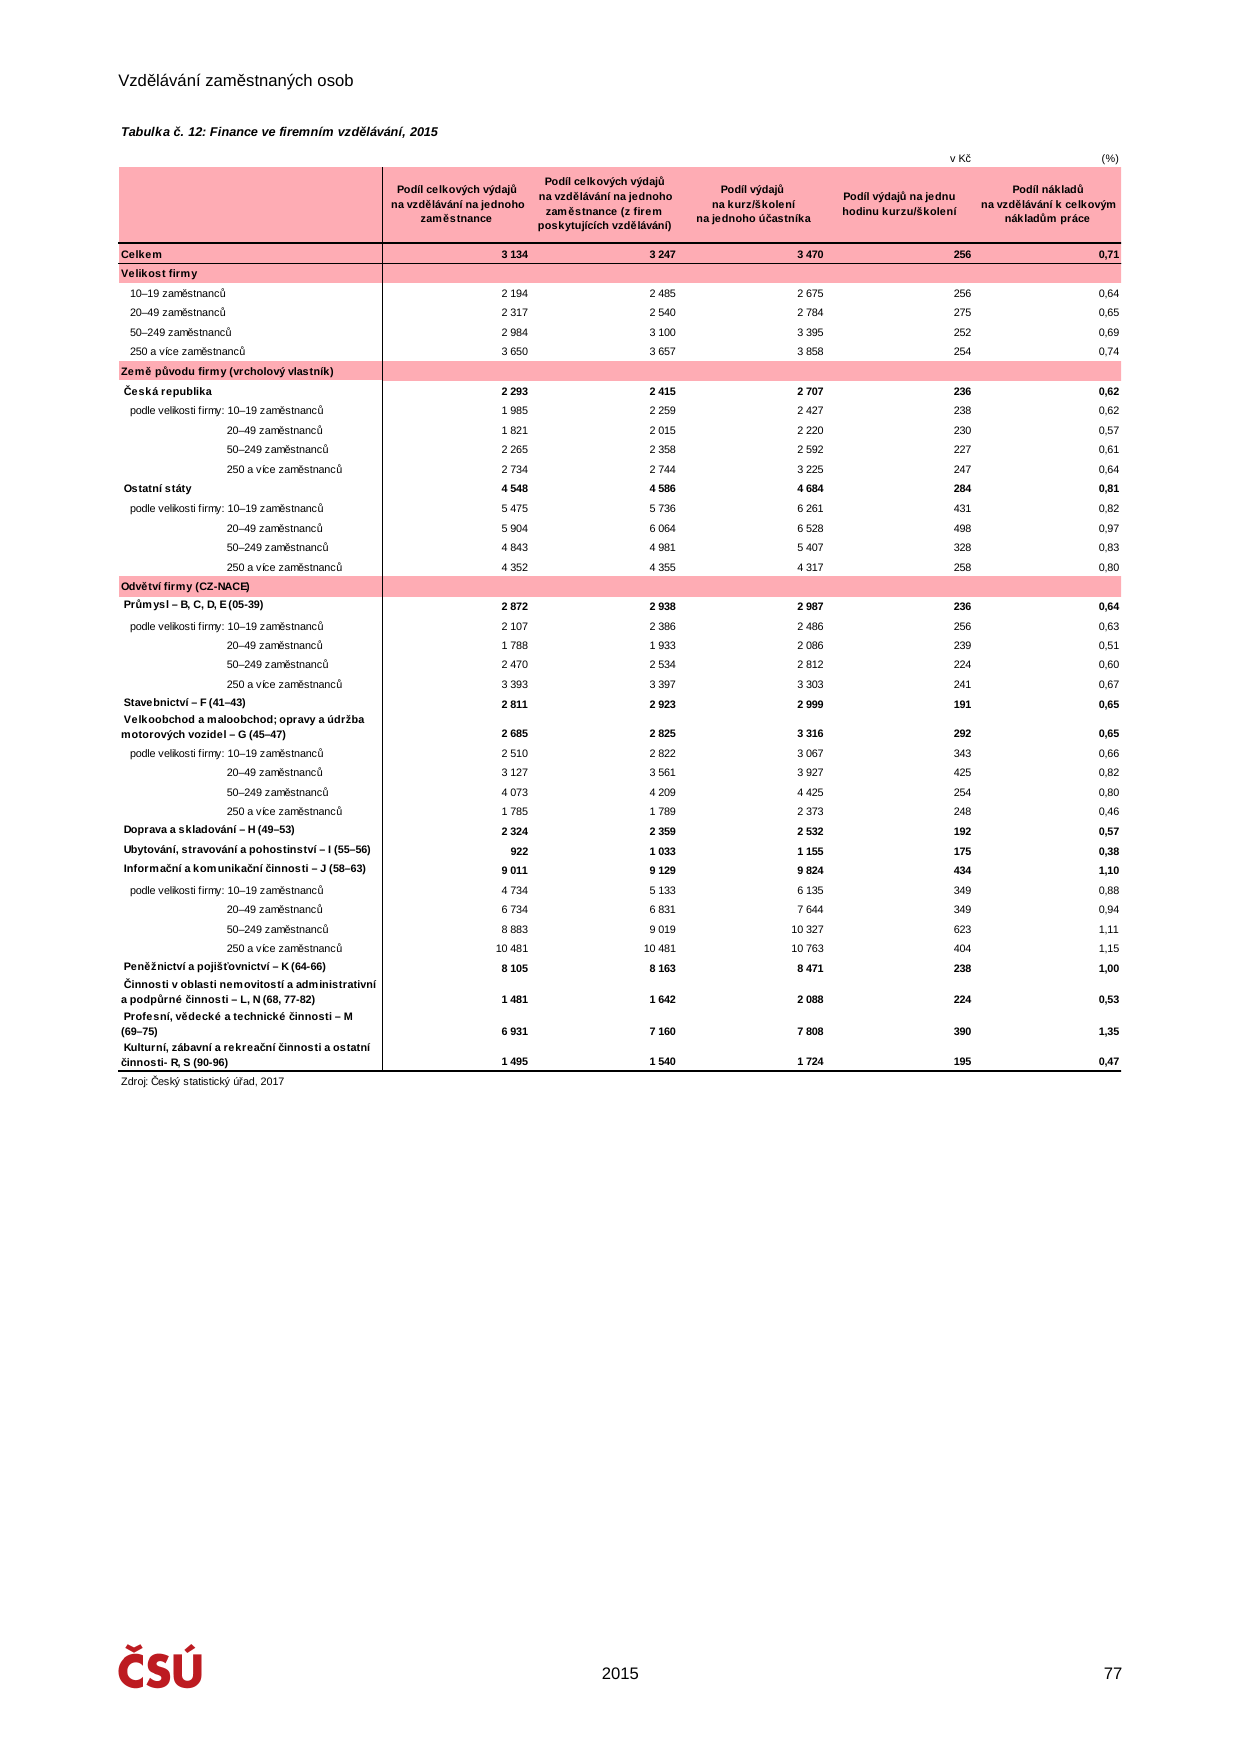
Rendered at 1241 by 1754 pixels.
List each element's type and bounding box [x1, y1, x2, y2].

picture [118, 1643, 202, 1689]
